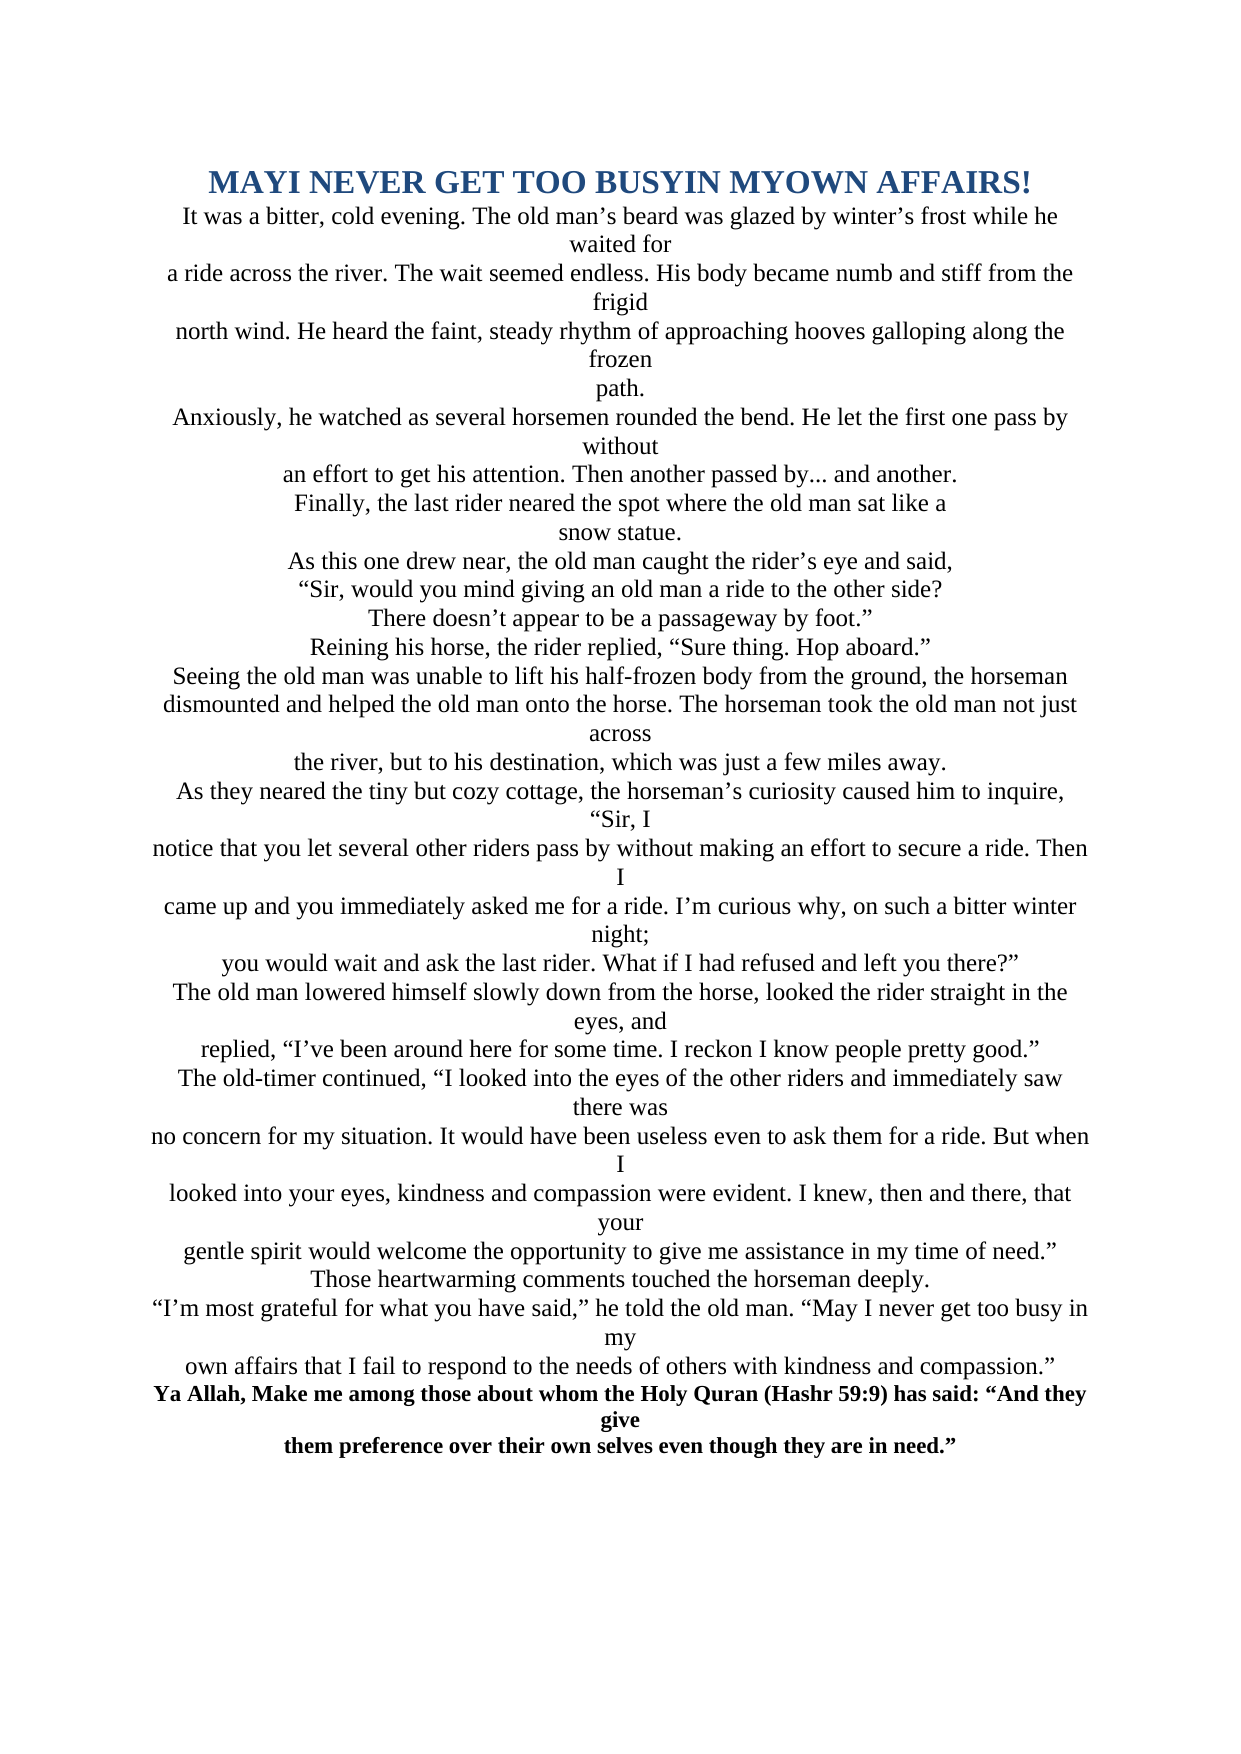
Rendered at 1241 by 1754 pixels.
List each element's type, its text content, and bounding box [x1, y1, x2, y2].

text The old-timer continued, “I looked into the eyes of the other riders and immediately saw there was [150, 1063, 1090, 1121]
text no concern for my situation. It would have been useless even to ask them for a ride. But when I [150, 1121, 1090, 1178]
text path. [150, 373, 1090, 402]
text Ya Allah, Make me among those about whom the Holy Quran (Hashr 59:9) has said: “And they give [150, 1379, 1090, 1432]
text Reining his horse, the rider replied, “Sure thing. Hop aboard.” [150, 632, 1090, 661]
text north wind. He heard the faint, steady rhythm of approaching hooves galloping along the frozen [150, 316, 1090, 373]
text Seeing the old man was unable to lift his half-frozen body from the ground, the horseman [150, 661, 1090, 689]
text As this one drew near, the old man caught the rider’s eye and said, [150, 546, 1090, 574]
text them preference over their own selves even though they are in need.” [150, 1432, 1090, 1459]
text came up and you immediately asked me for a ride. I’m curious why, on such a bitter winter night; [150, 891, 1090, 948]
text the river, but to his destination, which was just a few miles away. [150, 747, 1090, 776]
text “I’m most grateful for what you have said,” he told the old man. “May I never get too busy in my [150, 1293, 1090, 1351]
text The old man lowered himself slowly down from the horse, looked the rider straight in the eyes, and [150, 977, 1090, 1034]
text Those heartwarming comments touched the horseman deeply. [150, 1264, 1090, 1293]
text an effort to get his attention. Then another passed by... and another. [150, 459, 1090, 488]
text Finally, the last rider neared the spot where the old man sat like a [150, 488, 1090, 517]
text Anxiously, he watched as several horsemen rounded the bend. He let the first one pass by without [150, 402, 1090, 459]
text own affairs that I fail to respond to the needs of others with kindness and compassion.” [150, 1351, 1090, 1379]
text you would wait and ask the last rider. What if I had refused and left you there?” [150, 948, 1090, 977]
text notice that you let several other riders pass by without making an effort to secure a ride. Then I [150, 833, 1090, 891]
text dismounted and helped the old man onto the horse. The horseman took the old man not just across [150, 689, 1090, 747]
text There doesn’t appear to be a passageway by foot.” [150, 603, 1090, 632]
text a ride across the river. The wait seemed endless. His body became numb and stiff from the frigid [150, 258, 1090, 316]
subtitle MAYI NEVER GET TOO BUSYIN MYOWN AFFAIRS! [150, 162, 1090, 201]
text looked into your eyes, kindness and compassion were evident. I knew, then and there, that your [150, 1178, 1090, 1236]
text “Sir, would you mind giving an old man a ride to the other side? [150, 574, 1090, 603]
text It was a bitter, cold evening. The old man’s beard was glazed by winter’s frost while he waited for [150, 201, 1090, 258]
text As they neared the tiny but cozy cottage, the horseman’s curiosity caused him to inquire, “Sir, I [150, 776, 1090, 833]
text snow statue. [150, 517, 1090, 546]
text replied, “I’ve been around here for some time. I reckon I know people pretty good.” [150, 1034, 1090, 1063]
text gentle spirit would welcome the opportunity to give me assistance in my time of need.” [150, 1236, 1090, 1264]
